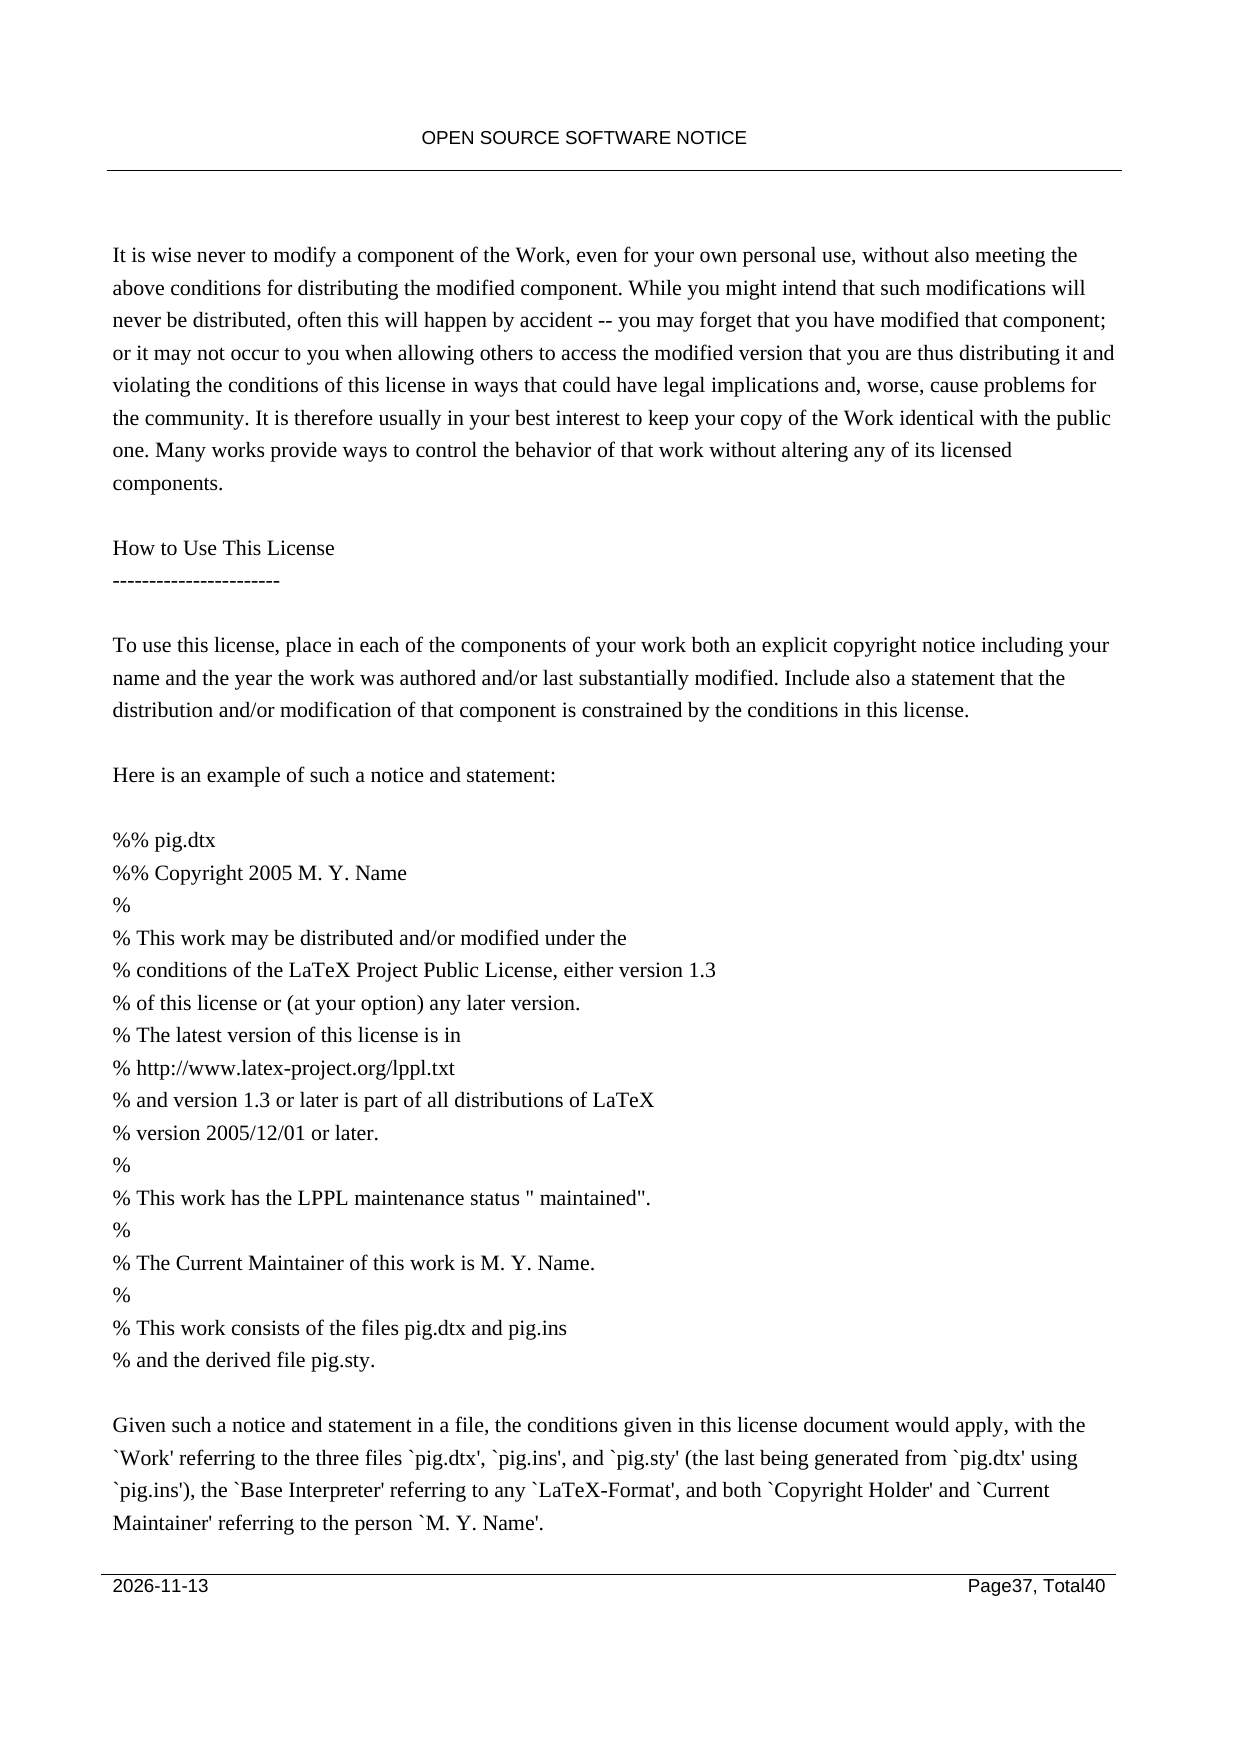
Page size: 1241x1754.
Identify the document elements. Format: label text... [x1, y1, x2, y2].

text % This work consists of the files pig.dtx and pig.ins [112, 1311, 1128, 1344]
text % This work may be distributed and/or modified under the [112, 921, 1128, 954]
text It is wise never to modify a component of the Work, even for your own personal use, without also meeting the above conditions for distributing the modified component. While you might intend that such modifications will never be distributed, often this will happen by accident -- you may forget that you have modified that component; or it may not occur to you when allowing others to access the modified version that you are thus distributing it and violating the conditions of this license in ways that could have legal implications and, worse, cause problems for the community. It is therefore usually in your best interest to keep your copy of the Work identical with the public one. Many works provide ways to control the behavior of that work without altering any of its licensed components. [112, 239, 1128, 499]
text % http://www.latex-project.org/lppl.txt [112, 1051, 1128, 1084]
text % [112, 1279, 1128, 1311]
text % version 2005/12/01 or later. [112, 1116, 1128, 1149]
text % and version 1.3 or later is part of all distributions of LaTeX [112, 1084, 1128, 1116]
text % The Current Maintainer of this work is M. Y. Name. [112, 1246, 1128, 1279]
text ----------------------- [112, 564, 1128, 596]
text % and the derived file pig.sty. [112, 1344, 1128, 1376]
text % [112, 1149, 1128, 1181]
text % conditions of the LaTeX Project Public License, either version 1.3 [112, 954, 1128, 986]
text % of this license or (at your option) any later version. [112, 986, 1128, 1019]
text % This work has the LPPL maintenance status " maintained". [112, 1181, 1128, 1214]
text Given such a notice and statement in a file, the conditions given in this license document would apply, with the `Work' referring to the three files `pig.dtx', `pig.ins', and `pig.sty' (the last being generated from `pig.dtx' using `pig.ins'), the `Base Interpreter' referring to any `LaTeX-Format', and both `Copyright Holder' and `Current Maintainer' referring to the person `M. Y. Name'. [112, 1409, 1128, 1539]
text % [112, 1214, 1128, 1246]
text %% pig.dtx [112, 824, 1128, 856]
text %% Copyright 2005 M. Y. Name [112, 856, 1128, 889]
text % [112, 889, 1128, 921]
text Here is an example of such a notice and statement: [112, 759, 1128, 791]
text % The latest version of this license is in [112, 1019, 1128, 1051]
text To use this license, place in each of the components of your work both an explicit copyright notice including your name and the year the work was authored and/or last substantially modified. Include also a statement that the distribution and/or modification of that component is constrained by the conditions in this license. [112, 629, 1128, 726]
text How to Use This License [112, 531, 1128, 564]
